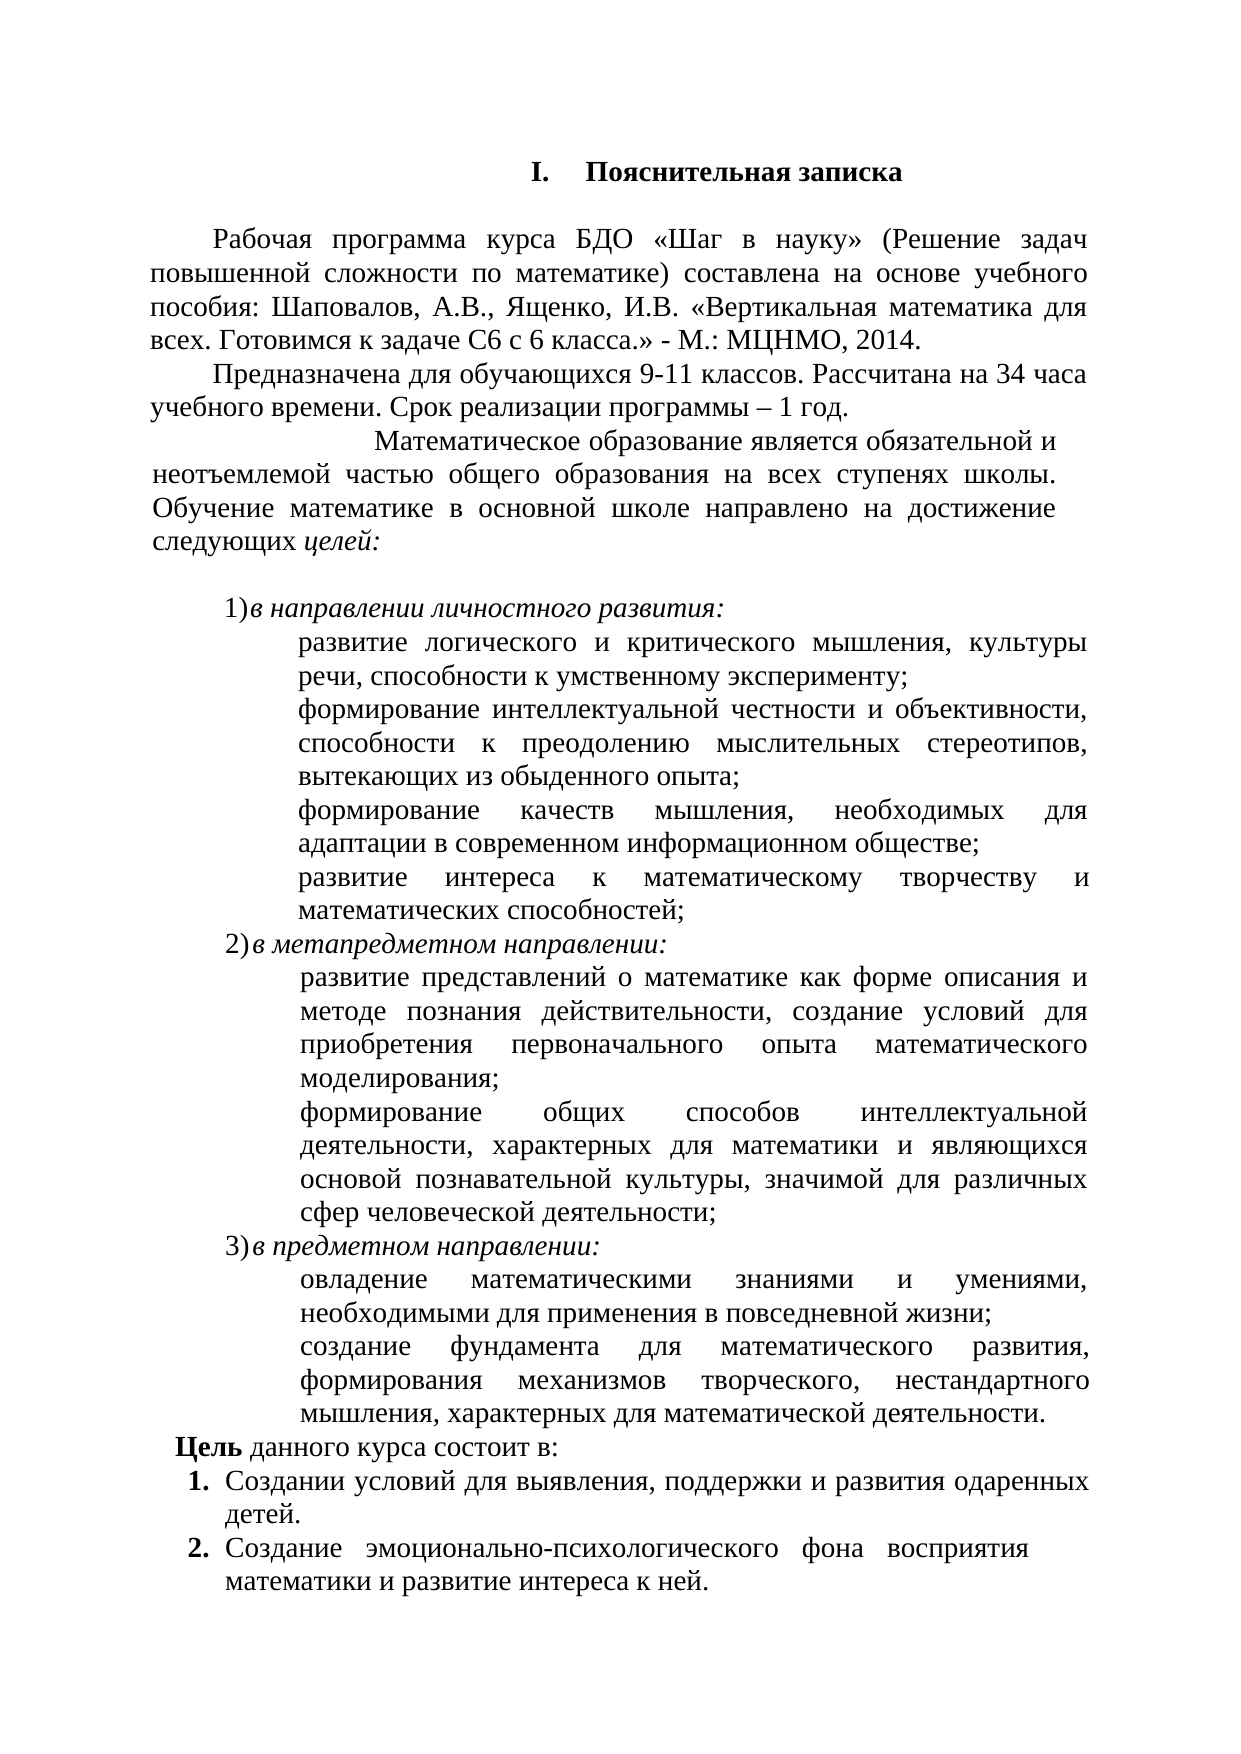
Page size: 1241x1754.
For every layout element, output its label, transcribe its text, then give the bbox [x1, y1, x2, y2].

list формирование общих способов интеллектуальной деятельности, характерных для математики и являющихся основой познавательной культуры, значимой для различных сфер человеческой деятельности; [262, 1094, 1088, 1228]
list развитие логического и критического мышления, культуры речи, способности к умственному эксперименту; [261, 624, 1088, 691]
list создание фундамента для математического развития, формирования механизмов творческого, нестандартного мышления, характерных для математической деятельности. [262, 1328, 1090, 1429]
list развитие интереса к математическому творчеству и математических способностей; [261, 859, 1090, 926]
list Создании условий для выявления, поддержки и развития одаренных детей. [187, 1463, 1090, 1530]
list в предметном направлении: [225, 1228, 1090, 1261]
list формирование качеств мышления, необходимых для адаптации в современном информационном обществе; [261, 792, 1088, 859]
text Предназначена для обучающихся 9-11 классов. Рассчитана на 34 часа учебного времени. Срок реализации программы – 1 год. [150, 356, 1088, 423]
list формирование интеллектуальной честности и объективности, способности к преодолению мыслительных стереотипов, вытекающих из обыденного опыта; [261, 691, 1088, 792]
text Математическое образование является обязательной и неотъемлемой частью общего образования на всех ступенях школы. Обучение математике в основной школе направлено на достижение следующих целей: [152, 423, 1057, 557]
list в направлении личностного развития: [224, 591, 1090, 624]
text Цель данного курса состоит в: [175, 1429, 1090, 1463]
text Рабочая программа курса БДО «Шаг в науку» (Решение задач повышенной сложности по математике) составлена на основе учебного пособия: Шаповалов, А.В., Ященко, И.В. «Вертикальная математика для всех. Готовимся к задаче С6 с 6 класса.» - М.: МЦНМО, 2014. [150, 222, 1088, 356]
list овладение математическими знаниями и умениями, необходимыми для применения в повседневной жизни; [262, 1261, 1088, 1328]
list в метапредметном направлении: [225, 926, 1090, 959]
list Создание эмоционально-психологического фона восприятия математики и развитие интереса к ней. [187, 1530, 1030, 1597]
list развитие представлений о математике как форме описания и методе познания действительности, создание условий для приобретения первоначального опыта математического моделирования; [262, 959, 1088, 1094]
list Пояснительная записка [531, 154, 1090, 188]
